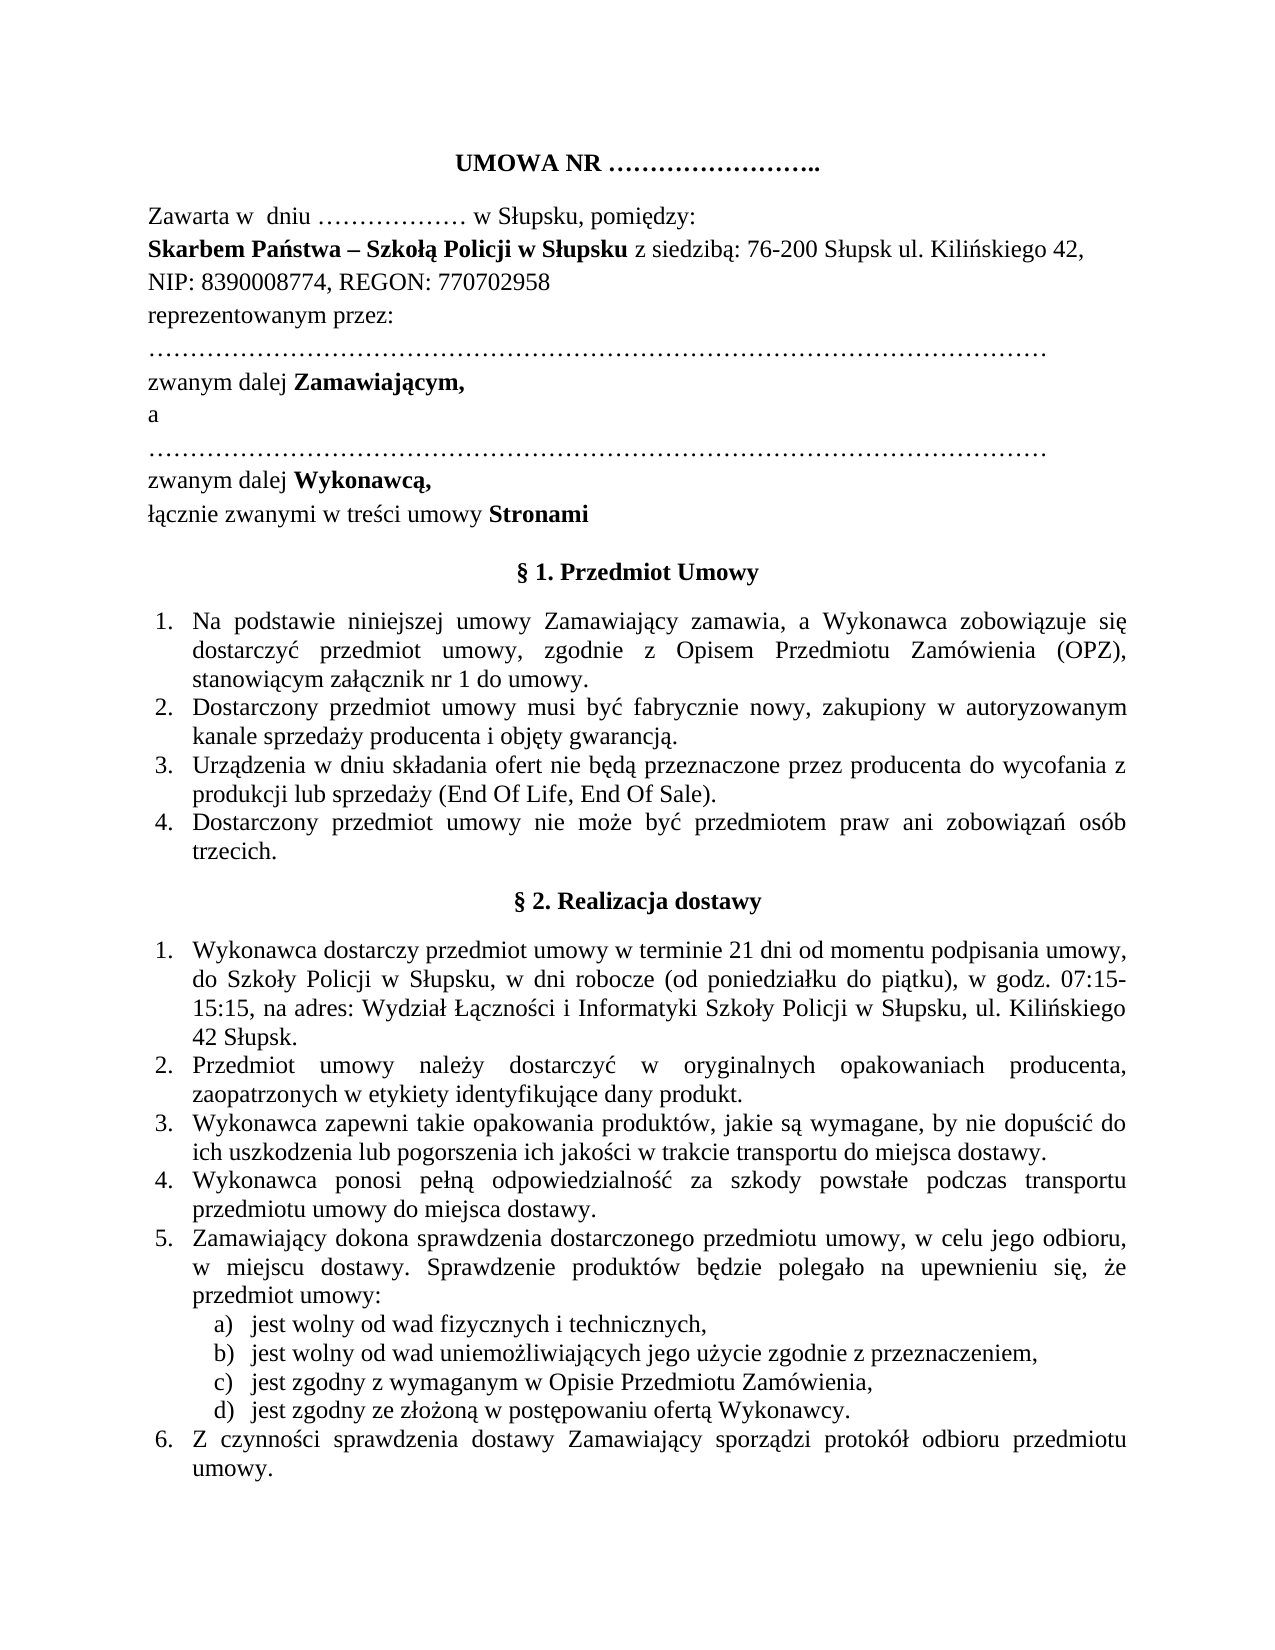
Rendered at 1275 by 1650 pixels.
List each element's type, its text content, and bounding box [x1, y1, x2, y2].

text zwanym dalej Wykonawcą, [148, 466, 1127, 494]
list Przedmiot umowy należy dostarczyć w oryginalnych opakowaniach producenta, zaopatrzonych w etykiety identyfikujące dany produkt. [154, 1050, 1127, 1108]
list Wykonawca dostarczy przedmiot umowy w terminie 21 dni od momentu podpisania umowy, do Szkoły Policji w Słupsku, w dni robocze (od poniedziałku do piątku), w godz. 07:15-15:15, na adres: Wydział Łączności i Informatyki Szkoły Policji w Słupsku, ul. Kilińskiego 42 Słupsk. [154, 935, 1127, 1050]
text § 1. Przedmiot Umowy [148, 557, 1127, 585]
text reprezentowanym przez: [148, 301, 1127, 329]
list jest zgodny z wymaganym w Opisie Przedmiotu Zamówienia, [213, 1367, 1127, 1395]
text § 2. Realizacja dostawy [148, 886, 1127, 914]
list Wykonawca zapewni takie opakowania produktów, jakie są wymagane, by nie dopuścić do ich uszkodzenia lub pogorszenia ich jakości w trakcie transportu do miejsca dostawy. [154, 1108, 1127, 1165]
text zwanym dalej Zamawiającym, [148, 367, 1127, 395]
text UMOWA NR …………………….. [148, 148, 1127, 176]
text Skarbem Państwa – Szkołą Policji w Słupsku z siedzibą: 76-200 Słupsk ul. Kilińskiego 42, NIP: 8390008774, REGON: 770702958 [148, 234, 1127, 296]
list Zamawiający dokona sprawdzenia dostarczonego przedmiotu umowy, w celu jego odbioru, w miejscu dostawy. Sprawdzenie produktów będzie polegało na upewnieniu się, że przedmiot umowy: [154, 1223, 1127, 1309]
list Wykonawca ponosi pełną odpowiedzialność za szkody powstałe podczas transportu przedmiotu umowy do miejsca dostawy. [154, 1165, 1127, 1223]
list Dostarczony przedmiot umowy musi być fabrycznie nowy, zakupiony w autoryzowanym kanale sprzedaży producenta i objęty gwarancją. [154, 692, 1127, 750]
list jest wolny od wad uniemożliwiających jego użycie zgodnie z przeznaczeniem, [213, 1338, 1127, 1367]
text ……………………………………………………………………………………………… [148, 333, 1127, 362]
list jest wolny od wad fizycznych i technicznych, [213, 1309, 1127, 1338]
list Urządzenia w dniu składania ofert nie będą przeznaczone przez producenta do wycofania z produkcji lub sprzedaży (End Of Life, End Of Sale). [154, 750, 1127, 807]
text łącznie zwanymi w treści umowy Stronami [148, 499, 1127, 527]
text a [148, 399, 1127, 428]
text Zawarta w dniu ……………… w Słupsku, pomiędzy: [148, 201, 1127, 230]
text ……………………………………………………………………………………………… [148, 433, 1127, 461]
list Na podstawie niniejszej umowy Zamawiający zamawia, a Wykonawca zobowiązuje się dostarczyć przedmiot umowy, zgodnie z Opisem Przedmiotu Zamówienia (OPZ), stanowiącym załącznik nr 1 do umowy. [154, 606, 1127, 692]
list Z czynności sprawdzenia dostawy Zamawiający sporządzi protokół odbioru przedmiotu umowy. [154, 1424, 1127, 1482]
list Dostarczony przedmiot umowy nie może być przedmiotem praw ani zobowiązań osób trzecich. [154, 807, 1127, 865]
list jest zgodny ze złożoną w postępowaniu ofertą Wykonawcy. [213, 1395, 1127, 1424]
